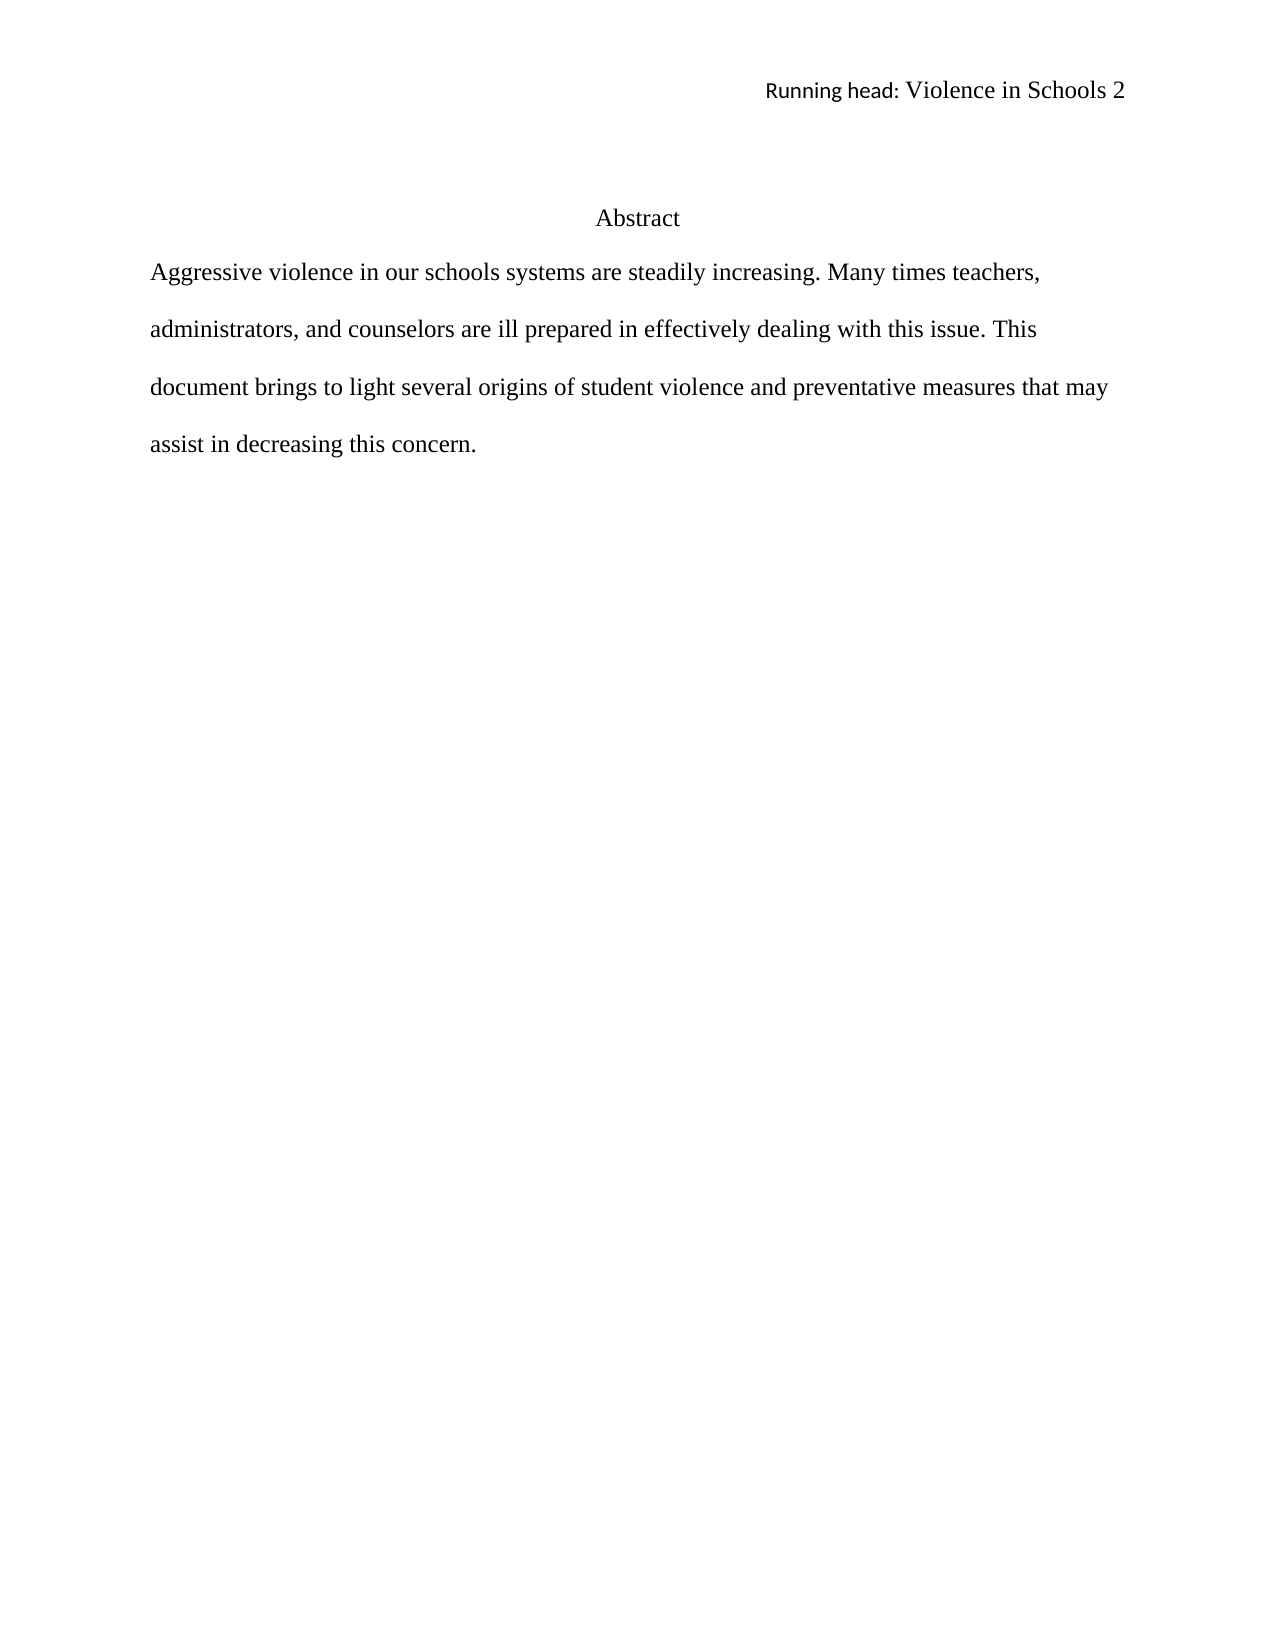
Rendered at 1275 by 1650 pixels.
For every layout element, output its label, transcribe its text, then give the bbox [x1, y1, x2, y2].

text Abstract [150, 203, 1125, 232]
text Aggressive violence in our schools systems are steadily increasing. Many times teachers, administrators, and counselors are ill prepared in effectively dealing with this issue. This document brings to light several origins of student violence and preventative measures that may assist in decreasing this concern. [150, 257, 1125, 458]
